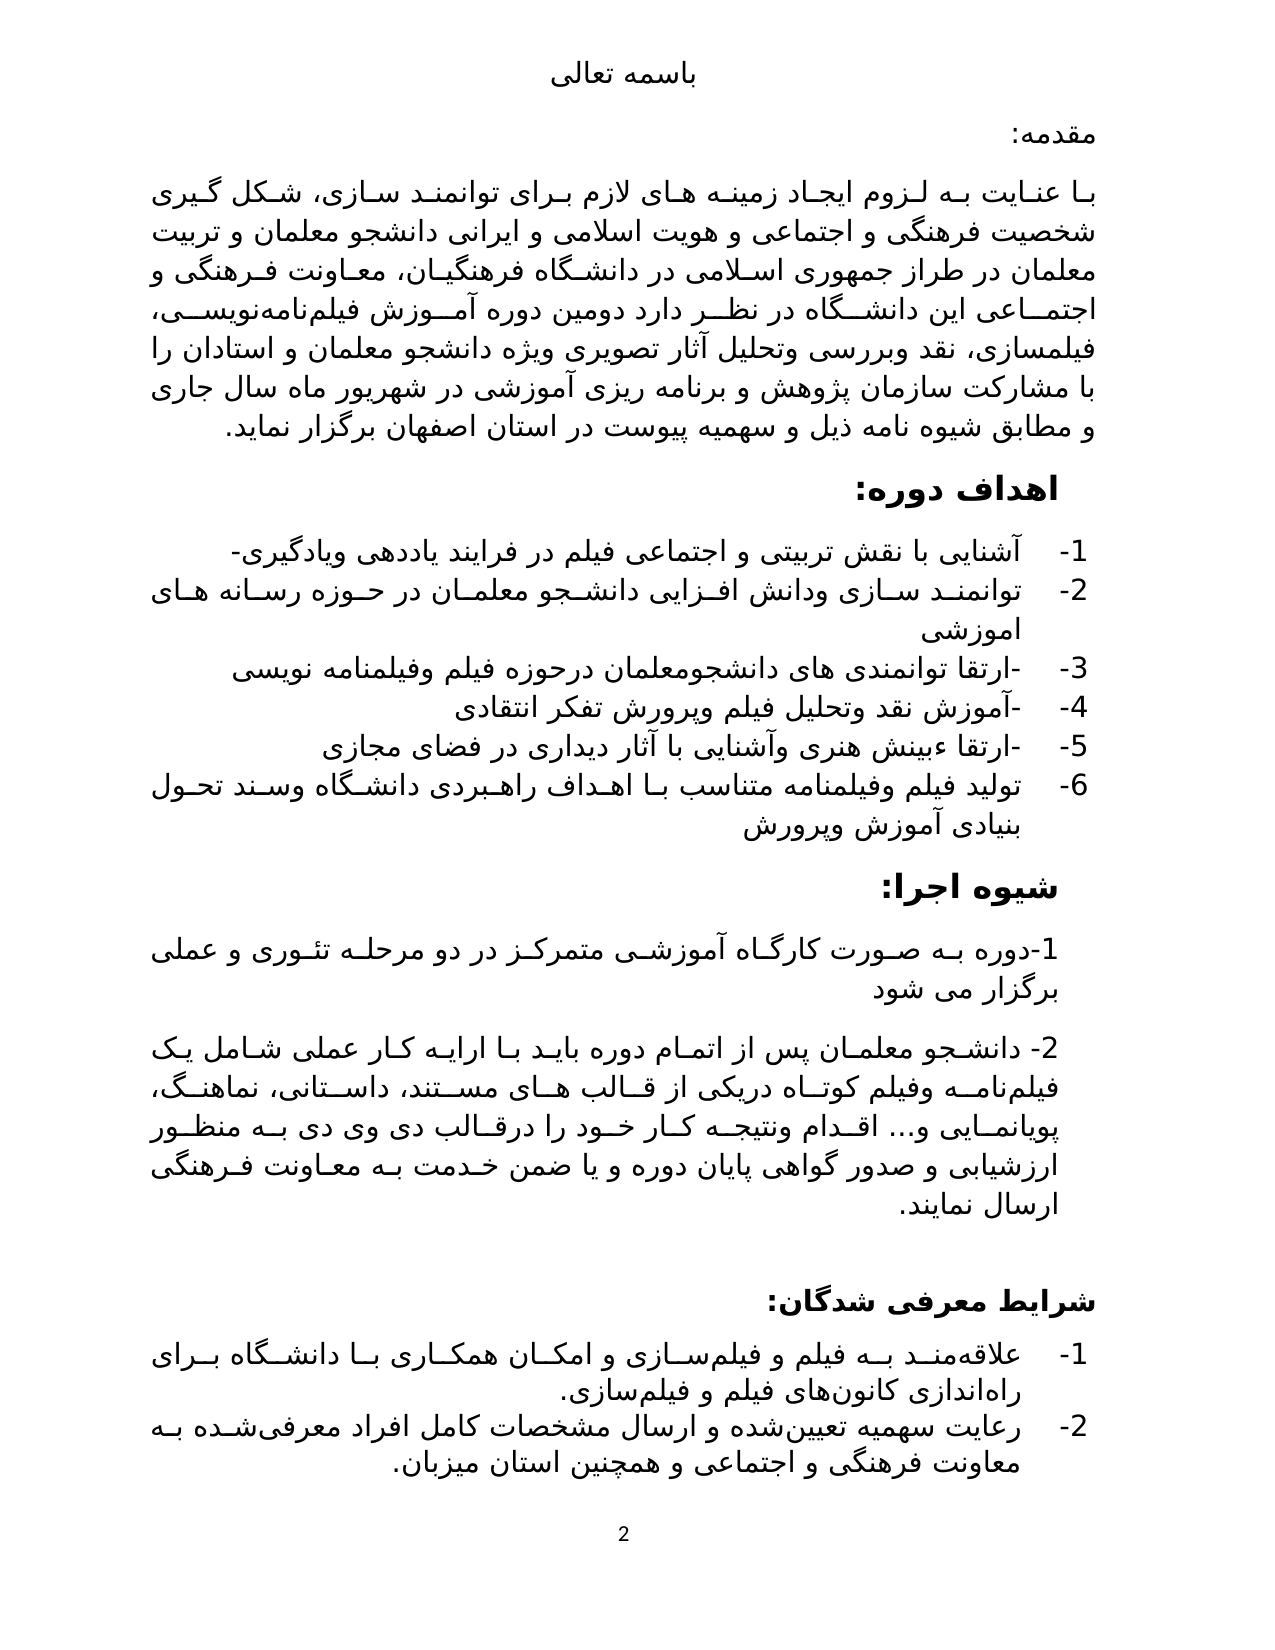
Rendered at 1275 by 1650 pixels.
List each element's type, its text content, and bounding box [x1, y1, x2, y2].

list -ارتقا توانمندی های دانشجومعلمان درحوزه فیلم وفیلمنامه نویسی [150, 652, 1059, 686]
list رعایت سهمیه تعیین‌شده و ارسال مشخصات کامل افراد معرفی‌شده به معاونت فرهنگی و اجتماعی و همچنین استان میزبان. [150, 1409, 1059, 1479]
list توانمند سازی ودانش افزایی دانشجو معلمان در حوزه رسانه های اموزشی [150, 574, 1059, 647]
text 2- دانشجو معلمان پس از اتمام دوره باید با ارایه کار عملی شامل یک فیلم‌نامه وفیلم کوتاه دریکی از قالب های مستند، داستانی، نماهنگ، پویانمایی و... اقدام ونتیجه کار خود را درقالب دی وی دی به منظور ارزشیابی و صدور گواهی پایان دوره و یا ضمن خدمت به معاونت فرهنگی ارسال نمایند. [150, 1031, 1059, 1221]
text شیوه اجرا: [150, 867, 1059, 906]
list -ارتقا ءبینش هنری وآشنایی با آثار دیداری در فضای مجازی [150, 729, 1059, 763]
text 1-دوره به صورت کارگاه آموزشی متمرکز در دو مرحله تئوری و عملی برگزار می شود [150, 933, 1059, 1006]
text مقدمه: [150, 116, 1097, 150]
list -آموزش نقد وتحلیل فیلم وپرورش تفکر انتقادی [150, 691, 1059, 724]
text باسمه تعالی [150, 56, 1097, 90]
text اهداف دوره: [150, 469, 1059, 508]
list تولید فیلم وفیلمنامه متناسب با اهداف راهبردی دانشگاه وسند تحول بنیادی آموزش وپرورش [150, 768, 1059, 841]
list آشنایی با نقش تربیتی و اجتماعی فیلم در فرایند یاددهی ویادگیری- [150, 535, 1059, 569]
text با عنایت به لزوم ایجاد زمینه های لازم برای توانمند سازی، شکل گیری شخصیت فرهنگی و اجتماعی و هویت اسلامی و ایرانی دانشجو معلمان و تربیت معلمان در طراز جمهوری اسلامی در دانشگاه فرهنگیان، معاونت فرهنگی و اجتماعی این دانشگاه در نظر دارد دومین دوره آموزش فیلم‌نامه‌نویسی، فیلمسازی، نقد وبررسی وتحلیل آثار تصویری ویژه دانشجو معلمان و استادان را با مشارکت سازمان پژوهش و برنامه ریزی آموزشی در شهریور ماه سال جاری و مطابق شیوه نامه ذیل و سهمیه پیوست در استان اصفهان برگزار نماید. [150, 176, 1097, 443]
text شرایط معرفی شدگان: [150, 1285, 1097, 1319]
list علاقه‌مند به فیلم و فیلم‌سازی و امکان همکاری با دانشگاه برای راه‌اندازی کانون‌های فیلم و فیلم‌سازی. [150, 1337, 1059, 1407]
